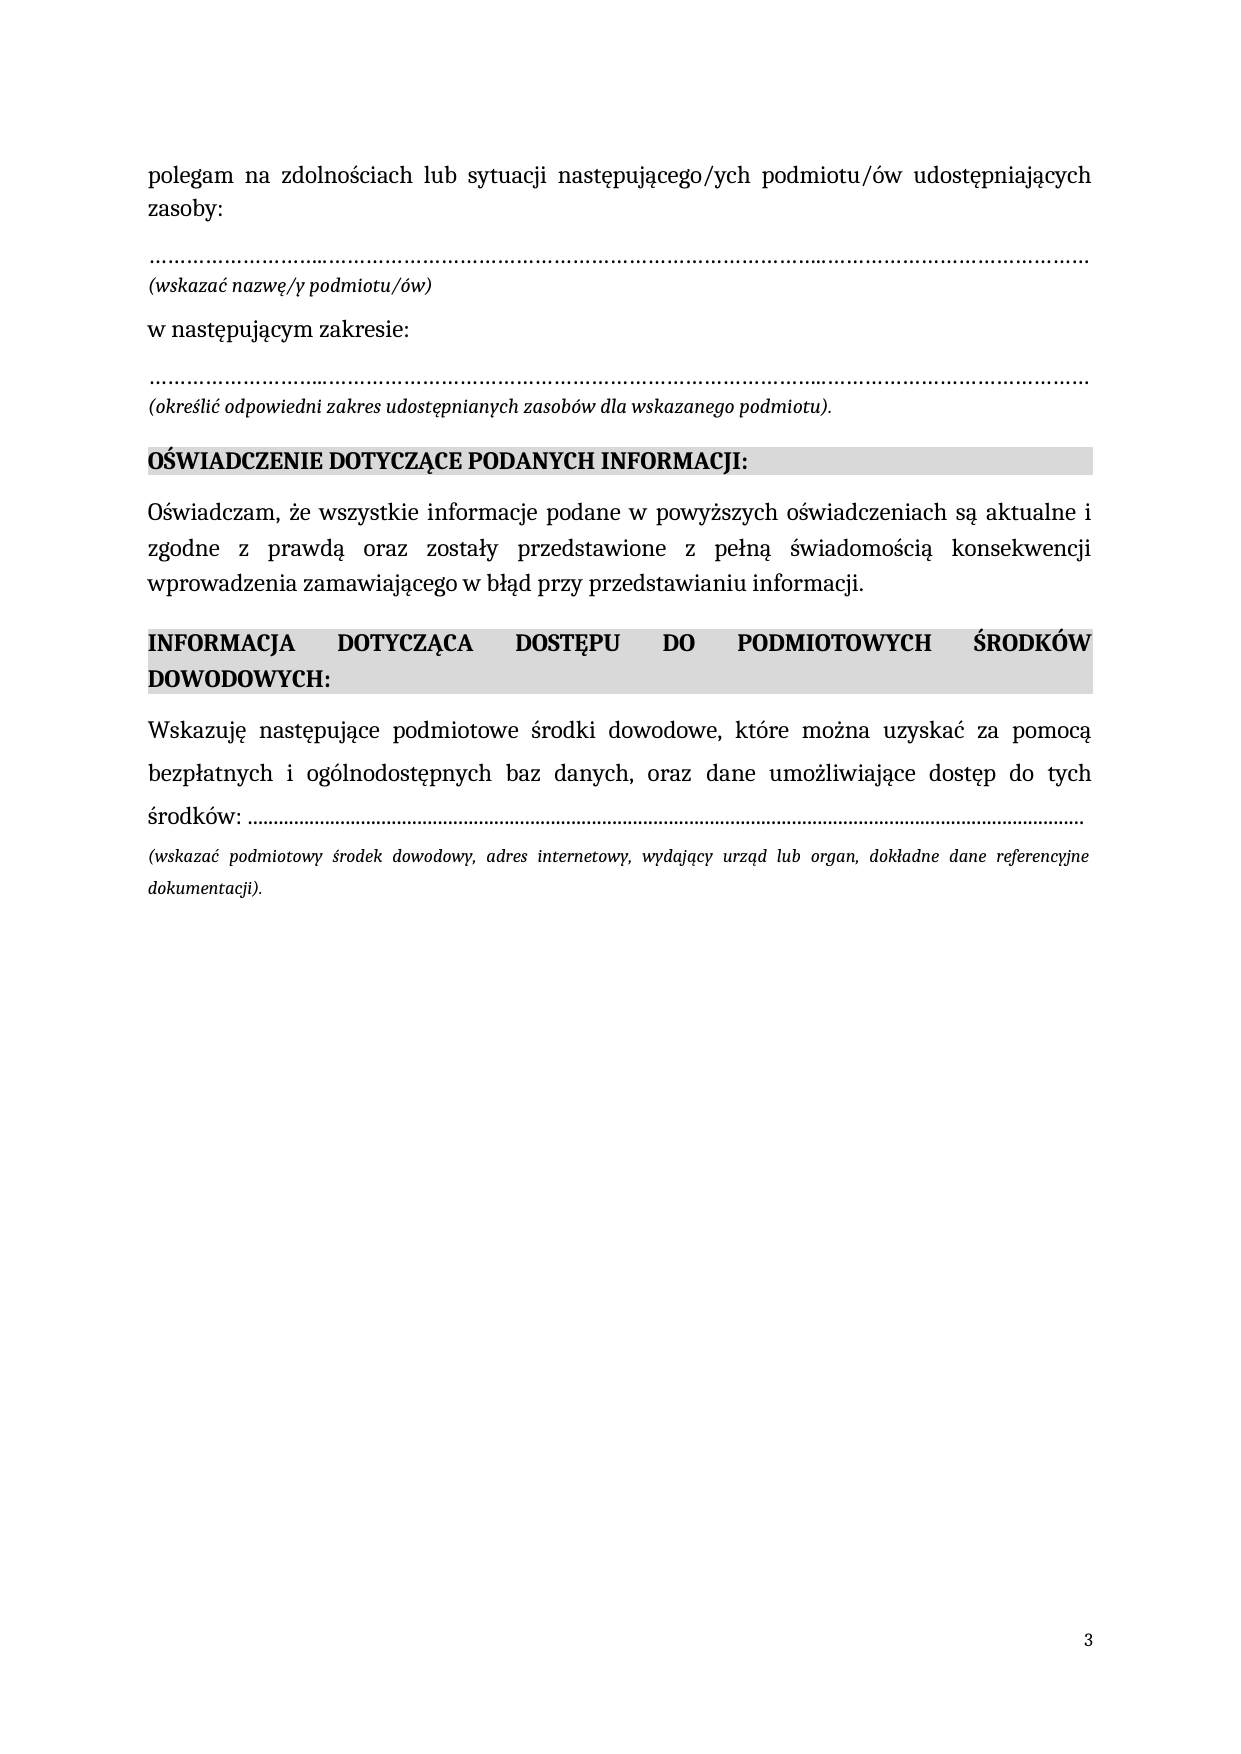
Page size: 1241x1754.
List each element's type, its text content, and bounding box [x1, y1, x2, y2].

text (określić odpowiedni zakres udostępnianych zasobów dla wskazanego podmiotu). [148, 395, 1093, 419]
text ………………………..……………………………………………………………………..…………………………………… [148, 362, 1093, 391]
text ………………………..……………………………………………………………………..…………………………………… [148, 241, 1093, 270]
text Oświadczam, że wszystkie informacje podane w powyższych oświadczeniach są aktualne i zgodne z prawdą oraz zostały przedstawione z pełną świadomością konsekwencji wprowadzenia zamawiającego w błąd przy przedstawianiu informacji. [148, 497, 1093, 598]
text OŚWIADCZENIE DOTYCZĄCE PODANYCH INFORMACJI: [148, 447, 1093, 475]
text Wskazuję następujące podmiotowe środki dowodowe, które można uzyskać za pomocą bezpłatnych i ogólnodostępnych baz danych, oraz dane umożliwiające dostęp do tych środków: ................................................................................................................................................................... [148, 716, 1093, 831]
text (wskazać nazwę/y podmiotu/ów) [148, 274, 1093, 298]
text polegam na zdolnościach lub sytuacji następującego/ych podmiotu/ów udostępniających zasoby: [148, 161, 1093, 223]
text w następującym zakresie: [148, 315, 1093, 344]
text (wskazać podmiotowy środek dowodowy, adres internetowy, wydający urząd lub organ, dokładne dane referencyjne dokumentacji). [148, 845, 1093, 899]
text INFORMACJA DOTYCZĄCA DOSTĘPU DO PODMIOTOWYCH ŚRODKÓW DOWODOWYCH: [148, 629, 1093, 694]
